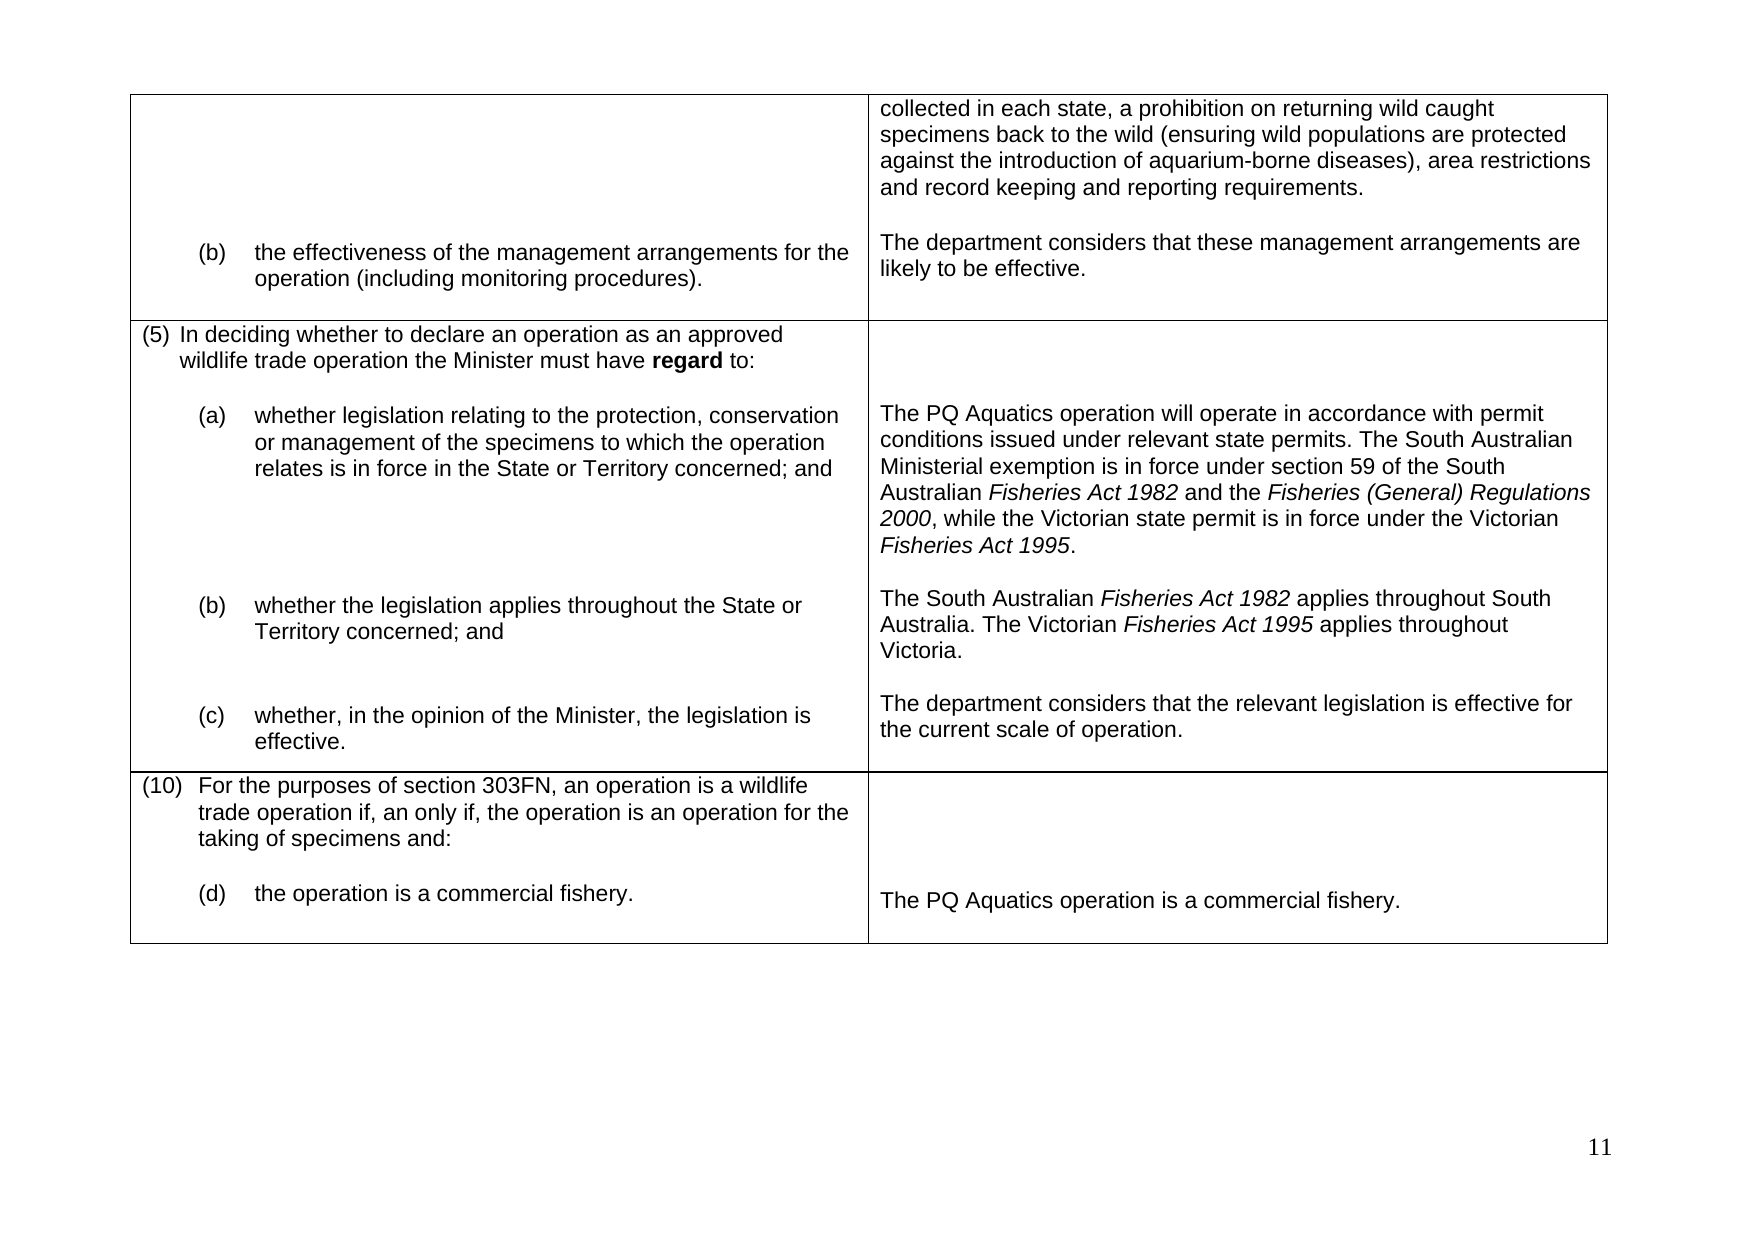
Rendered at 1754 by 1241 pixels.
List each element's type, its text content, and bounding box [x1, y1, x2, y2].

table_cell (10) For the purposes of section 303FN, an operation is a wildlife trade operation if, an only if, the operation is an operation for the taking of specimens and: the operation is a commercial fishery. [131, 773, 868, 942]
table_cell The PQ Aquatics operation will operate in accordance with permit conditions issued under relevant state permits. The South Australian Ministerial exemption is in force under section 59 of the South Australian Fisheries Act 1982 and the Fisheries (General) Regulations 2000, while the Victorian state permit is in force under the Victorian Fisheries Act 1995. The South Australian Fisheries Act 1982 applies throughout South Australia. The Victorian Fisheries Act 1995 applies throughout Victoria. The department considers that the relevant legislation is effective for the current scale of operation. [869, 321, 1607, 771]
table_cell The PQ Aquatics operation is a commercial fishery. [869, 773, 1607, 942]
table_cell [869, 95, 1607, 320]
table_cell (5) In deciding whether to declare an operation as an approved wildlife trade operation the Minister must have regard to: whether legislation relating to the protection, conservation or management of the specimens to which the operation relates is in force in the State or Territory concerned; and whether the legislation applies throughout the State or Territory concerned; and whether, in the opinion of the Minister, the legislation is effective. [131, 321, 868, 771]
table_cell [131, 95, 868, 320]
